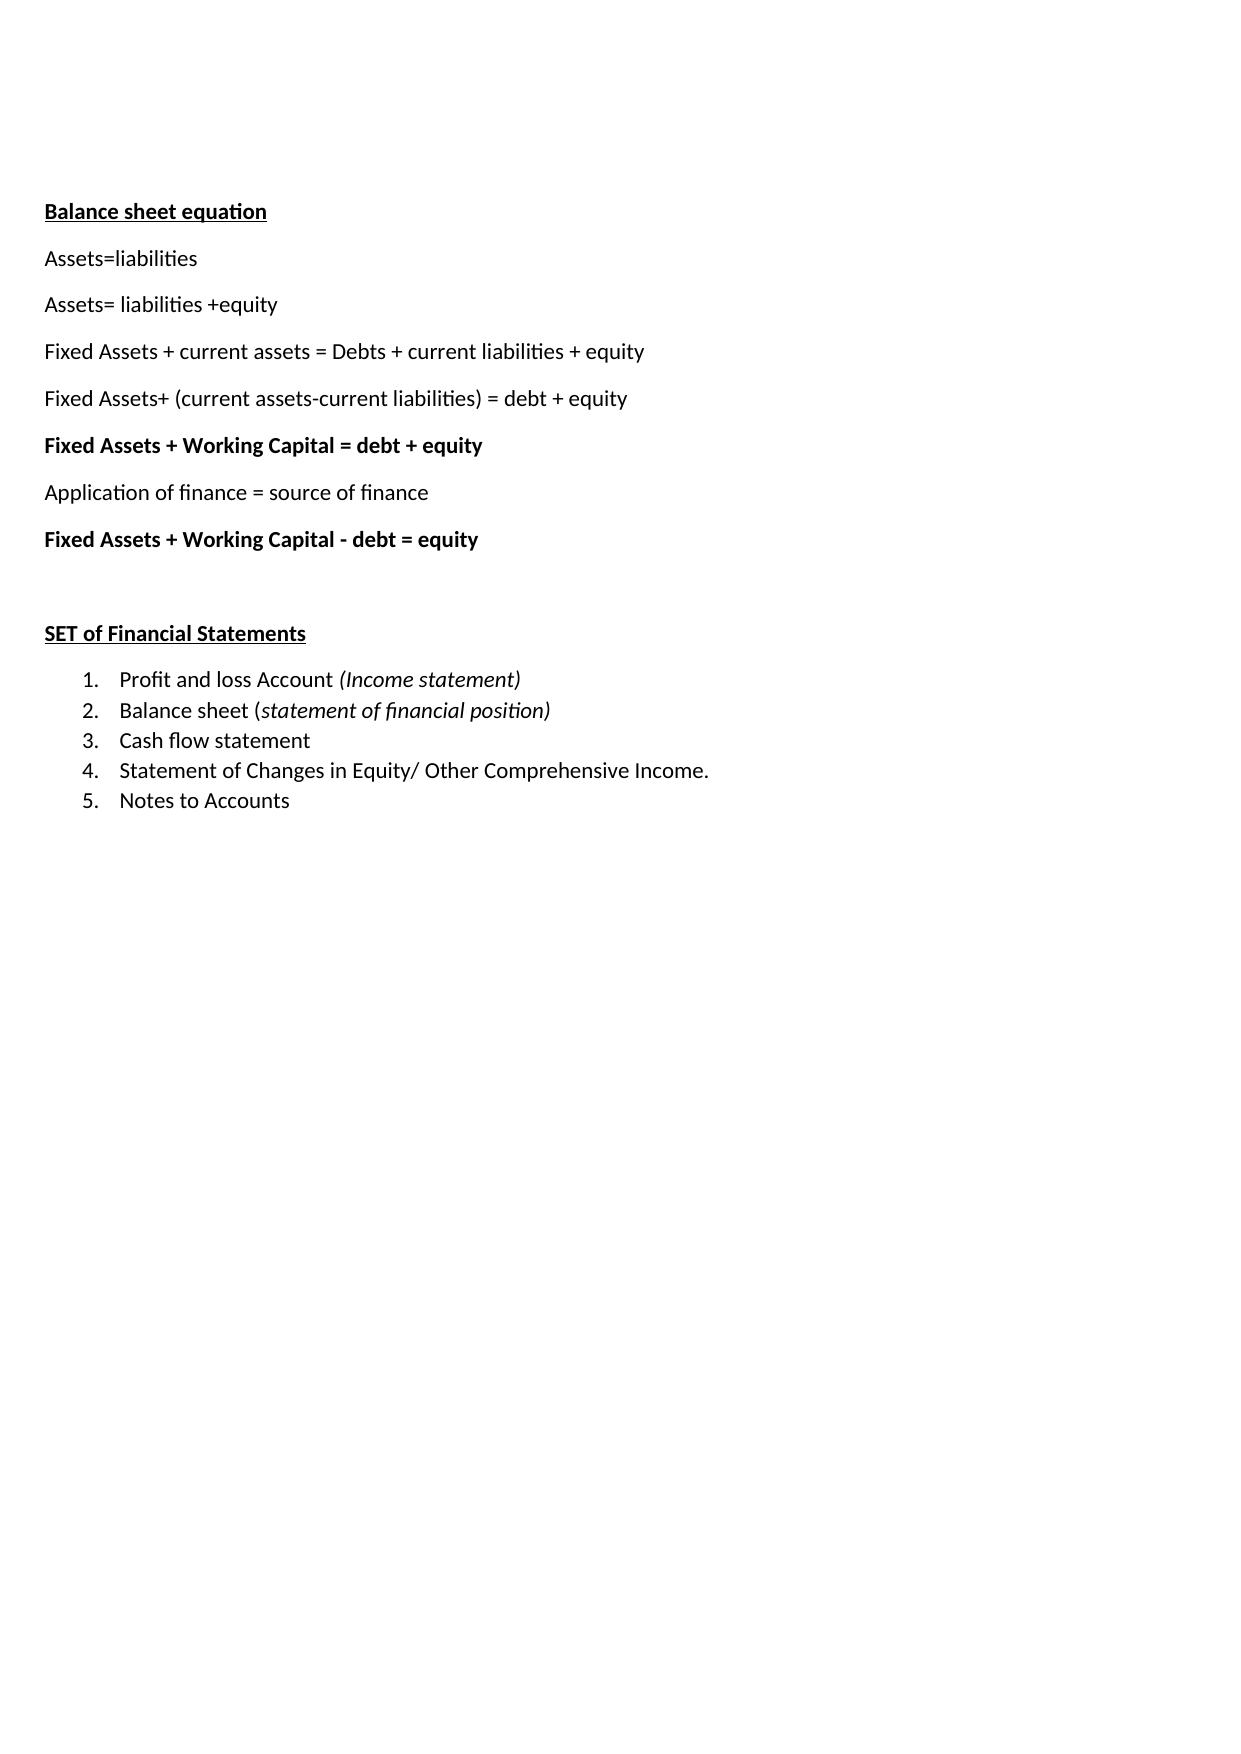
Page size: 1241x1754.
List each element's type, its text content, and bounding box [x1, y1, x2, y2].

text Assets= liabilities +equity [44, 291, 1090, 319]
text Application of finance = source of finance [44, 478, 1090, 506]
text Fixed Assets + Working Capital - debt = equity [44, 525, 1090, 553]
list Balance sheet (statement of financial position) [82, 696, 1090, 724]
text Fixed Assets + Working Capital = debt + equity [44, 431, 1090, 459]
text Fixed Assets + current assets = Debts + current liabilities + equity [44, 337, 1090, 366]
text Assets=liabilities [44, 244, 1090, 272]
list Cash flow statement [82, 726, 1090, 754]
text SET of Financial Statements [44, 619, 1090, 647]
text Balance sheet equation [44, 197, 1090, 225]
list Notes to Accounts [82, 786, 1090, 814]
list Statement of Changes in Equity/ Other Comprehensive Income. [82, 756, 1090, 784]
text Fixed Assets+ (current assets-current liabilities) = debt + equity [44, 384, 1090, 412]
list Profit and loss Account (Income statement) [82, 666, 1090, 694]
